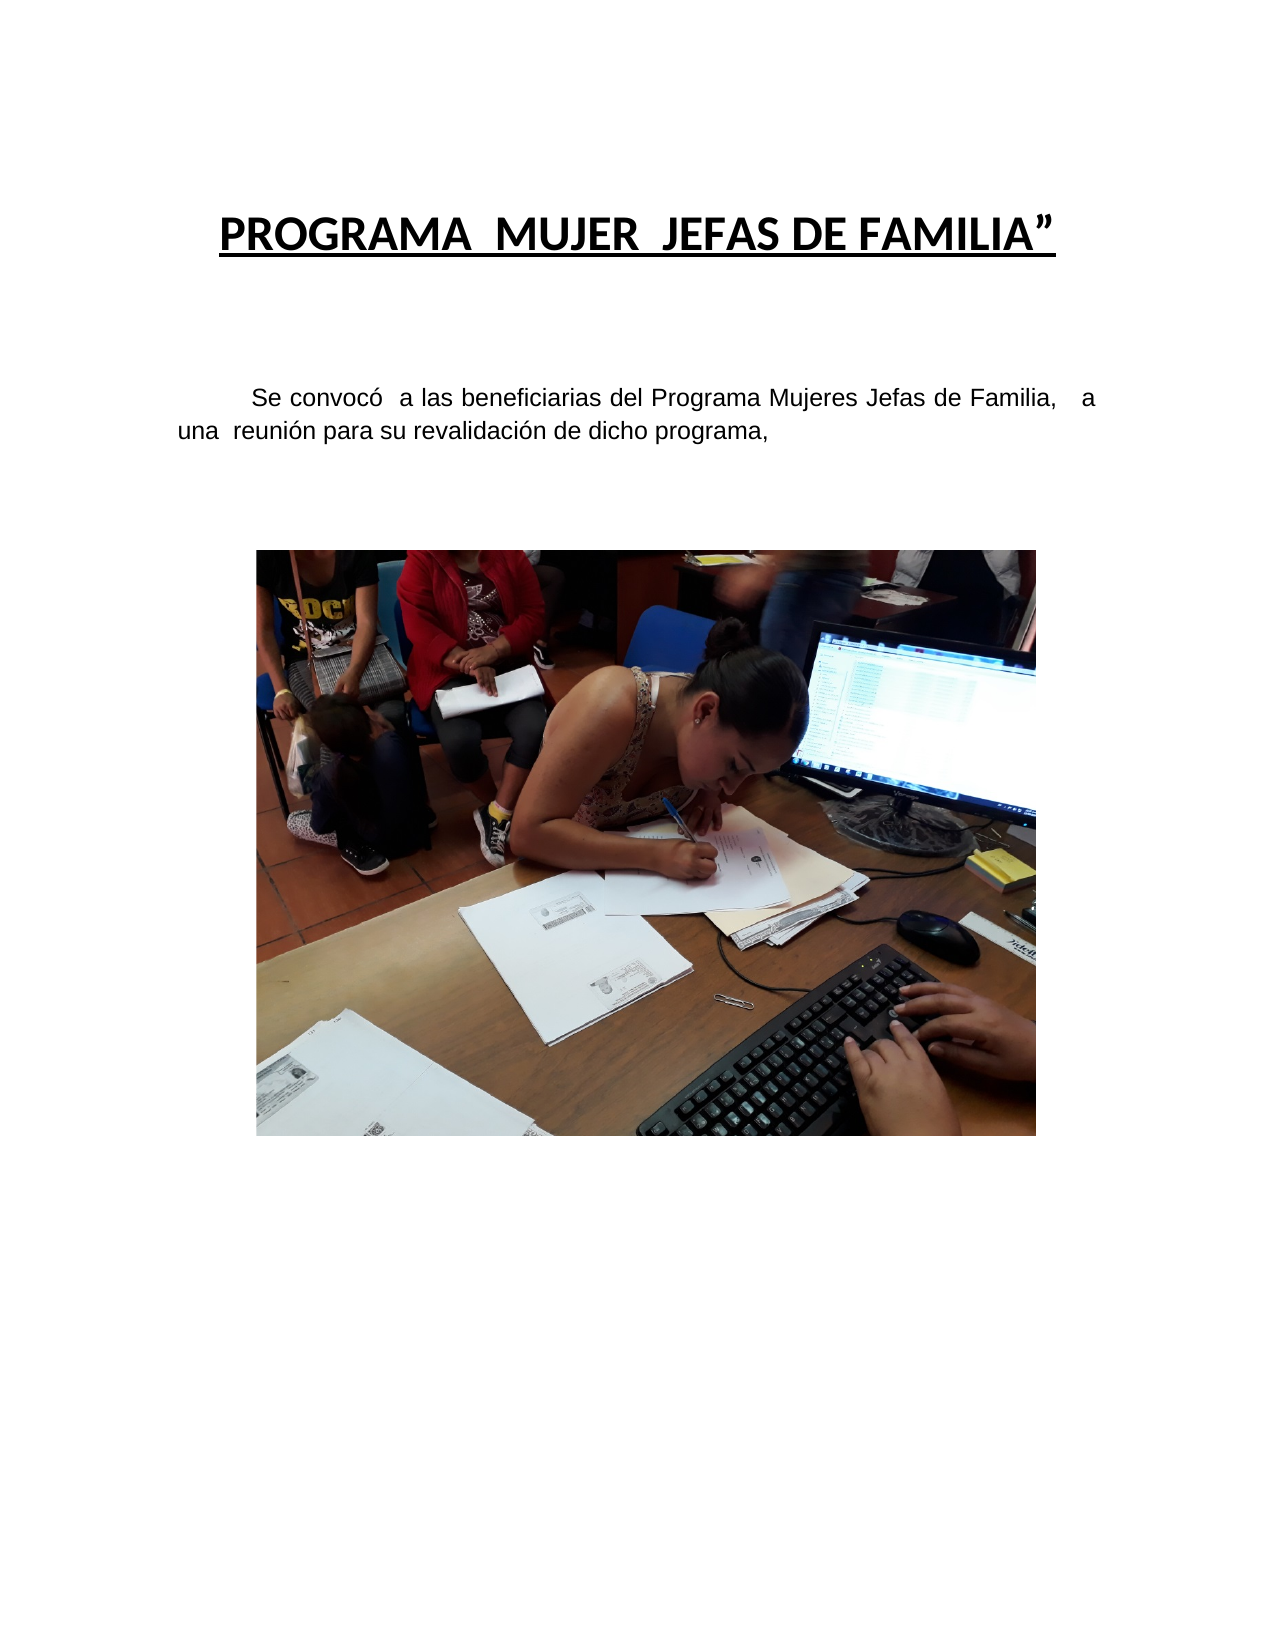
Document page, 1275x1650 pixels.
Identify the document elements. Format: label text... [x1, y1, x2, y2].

text PROGRAMA MUJER JEFAS DE FAMILIA” [177, 201, 1098, 262]
picture [254, 550, 1035, 1134]
text Se convocó a las beneficiarias del Programa Mujeres Jefas de Familia, a una reunión para su revalidación de dicho programa, [177, 383, 1098, 445]
